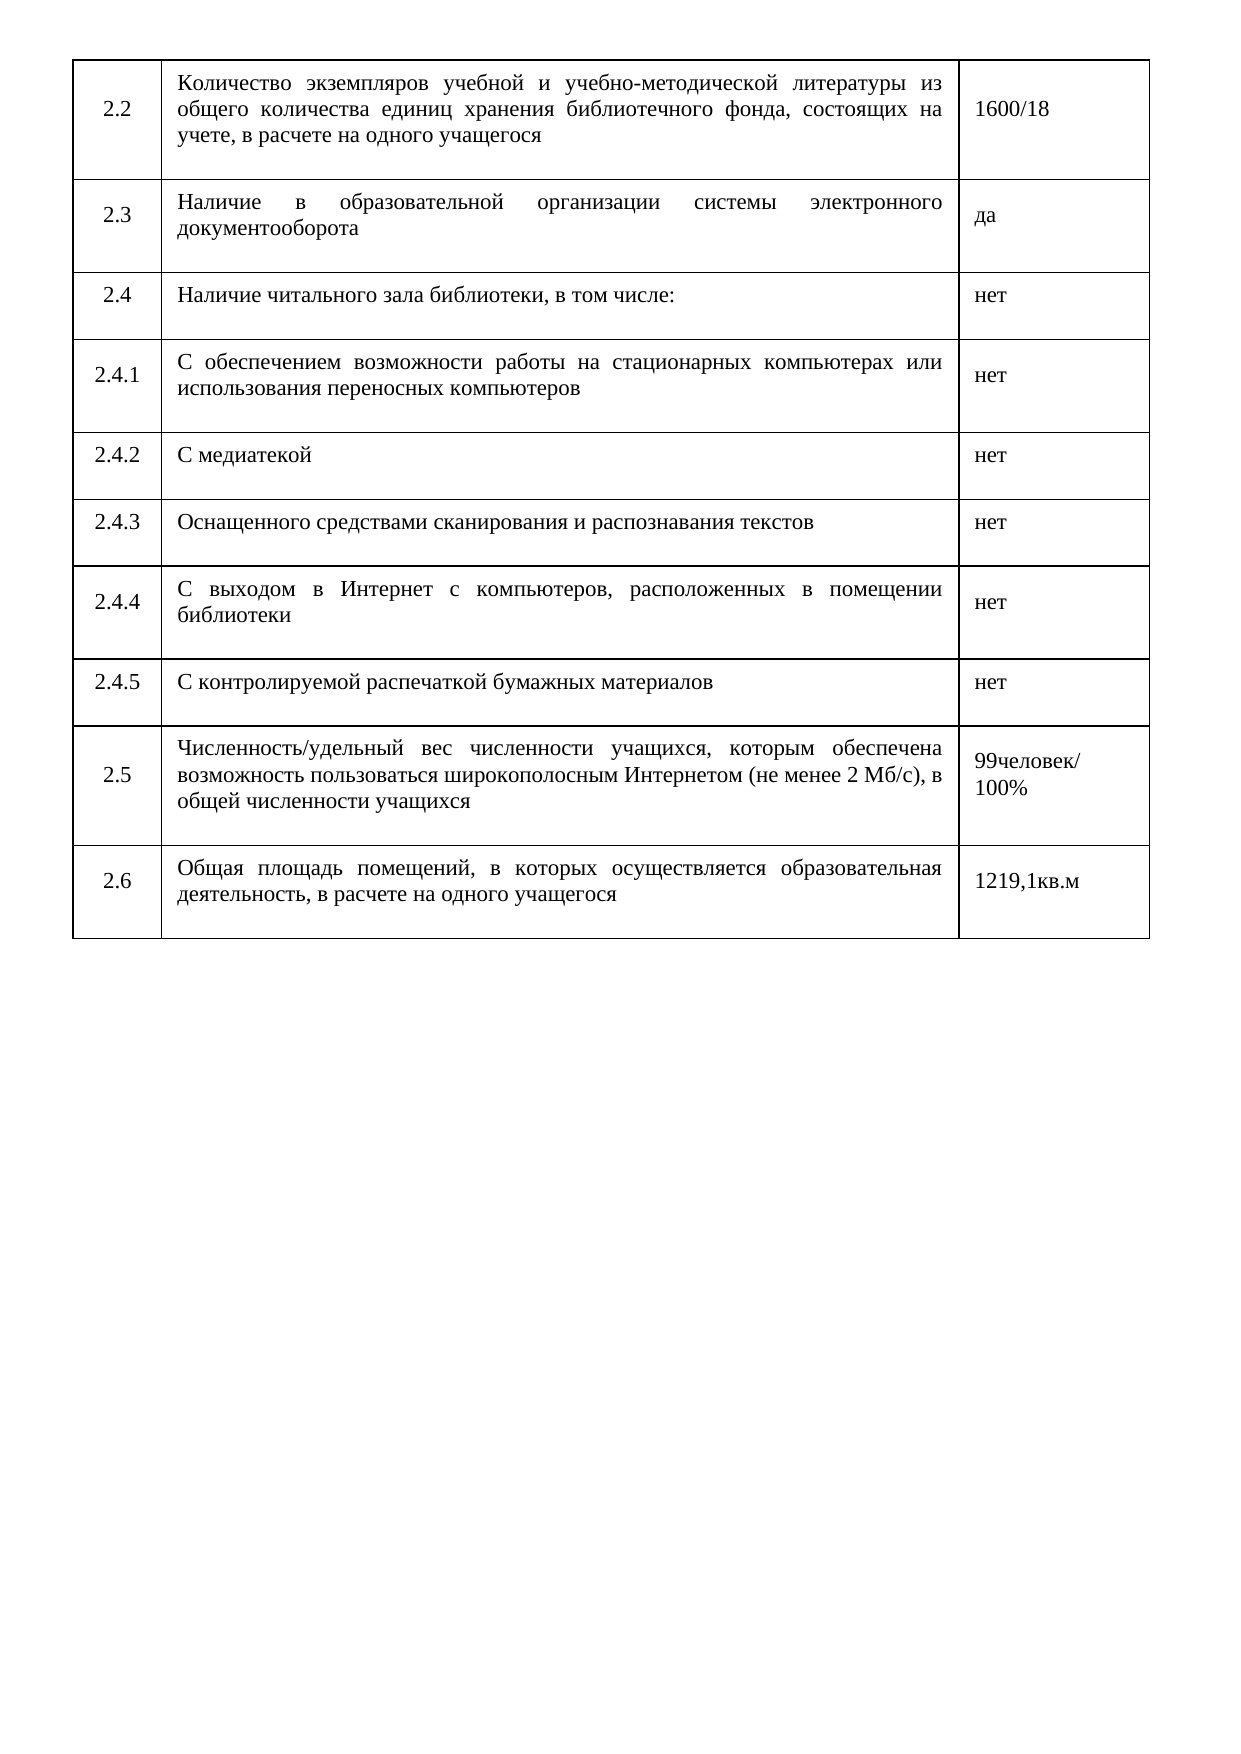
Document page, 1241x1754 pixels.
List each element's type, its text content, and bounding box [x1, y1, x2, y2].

table_cell 2.6 [74, 846, 161, 938]
table_cell да [960, 180, 1149, 272]
table_cell 1600/18 [960, 61, 1149, 179]
table_cell 2.5 [74, 727, 161, 844]
table_cell С обеспечением возможности работы на стационарных компьютерах или использования переносных компьютеров [162, 340, 958, 432]
table_cell Количество экземпляров учебной и учебно-методической литературы из общего количества единиц хранения библиотечного фонда, состоящих на учете, в расчете на одного учащегося [162, 61, 958, 179]
table_cell 2.2 [74, 61, 161, 179]
table_cell Оснащенного средствами сканирования и распознавания текстов [162, 500, 958, 565]
table_cell С медиатекой [162, 433, 958, 498]
table_cell нет [960, 433, 1149, 498]
table_cell нет [960, 340, 1149, 432]
table_cell С контролируемой распечаткой бумажных материалов [162, 660, 958, 725]
table_cell С выходом в Интернет с компьютеров, расположенных в помещении библиотеки [162, 567, 958, 658]
table_cell Наличие в образовательной организации системы электронного документооборота [162, 180, 958, 272]
table_cell Численность/удельный вес численности учащихся, которым обеспечена возможность пользоваться широкополосным Интернетом (не менее 2 Мб/с), в общей численности учащихся [162, 727, 958, 844]
table_cell нет [960, 500, 1149, 565]
table_cell 99человек/ 100% [960, 727, 1149, 844]
table_cell 2.3 [74, 180, 161, 272]
table_cell Общая площадь помещений, в которых осуществляется образовательная деятельность, в расчете на одного учащегося [162, 846, 958, 938]
table_cell нет [960, 567, 1149, 658]
table_cell 2.4.4 [74, 567, 161, 658]
table_cell нет [960, 273, 1149, 338]
table_cell 1219,1кв.м [960, 846, 1149, 938]
table_cell 2.4.2 [74, 433, 161, 498]
table_cell 2.4.3 [74, 500, 161, 565]
table_cell 2.4.1 [74, 340, 161, 432]
table_cell 2.4.5 [74, 660, 161, 725]
table_cell 2.4 [74, 273, 161, 338]
table_cell нет [960, 660, 1149, 725]
table_cell Наличие читального зала библиотеки, в том числе: [162, 273, 958, 338]
